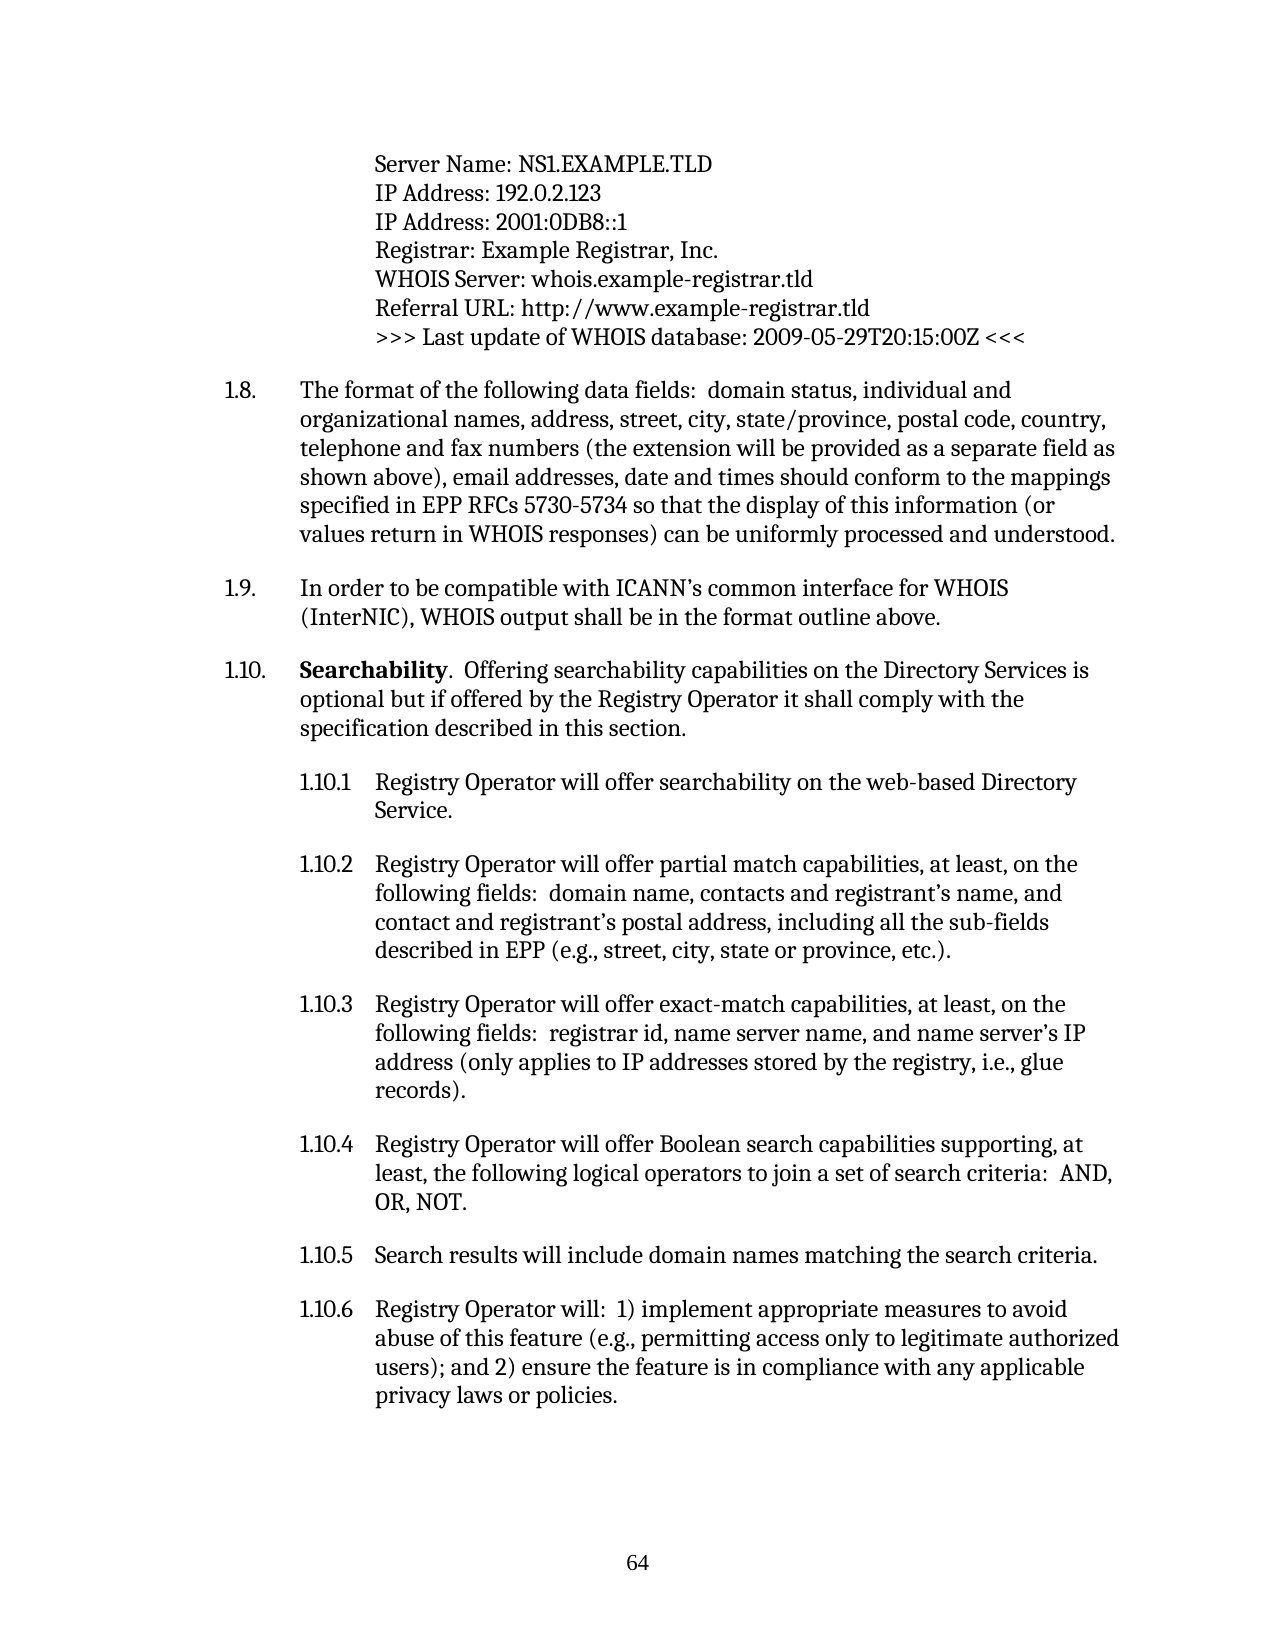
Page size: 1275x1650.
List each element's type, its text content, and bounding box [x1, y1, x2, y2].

text Searchability. Offering searchability capabilities on the Directory Services is optional but if offered by the Registry Operator it shall comply with the specification described in this section. [225, 656, 1125, 742]
text Registry Operator will offer Boolean search capabilities supporting, at least, the following logical operators to join a set of search criteria: AND, OR, NOT. [300, 1130, 1125, 1216]
text Registry Operator will: 1) implement appropriate measures to avoid abuse of this feature (e.g., permitting access only to legitimate authorized users); and 2) ensure the feature is in compliance with any applicable privacy laws or policies. [300, 1295, 1125, 1410]
text The format of the following data fields: domain status, individual and organizational names, address, street, city, state/province, postal code, country, telephone and fax numbers (the extension will be provided as a separate field as shown above), email addresses, date and times should conform to the mappings specified in EPP RFCs 5730-5734 so that the display of this information (or values return in WHOIS responses) can be uniformly processed and understood. [225, 376, 1125, 549]
text In order to be compatible with ICANN’s common interface for WHOIS (InterNIC), WHOIS output shall be in the format outline above. [225, 574, 1125, 631]
text Registry Operator will offer exact-match capabilities, at least, on the following fields: registrar id, name server name, and name server’s IP address (only applies to IP addresses stored by the registry, i.e., glue records). [300, 990, 1125, 1105]
text Registry Operator will offer searchability on the web-based Directory Service. [300, 767, 1125, 825]
text Server Name: NS1.EXAMPLE.TLD IP Address: 192.0.2.123 IP Address: 2001:0DB8::1 Registrar: Example Registrar, Inc. WHOIS Server: whois.example-registrar.tld Referral URL: http://www.example-registrar.tld >>> Last update of WHOIS database: 2009-05-29T20:15:00Z <<< [375, 150, 1125, 351]
text Registry Operator will offer partial match capabilities, at least, on the following fields: domain name, contacts and registrant’s name, and contact and registrant’s postal address, including all the sub-fields described in EPP (e.g., street, city, state or province, etc.). [300, 850, 1125, 965]
text Search results will include domain names matching the search criteria. [300, 1241, 1125, 1270]
